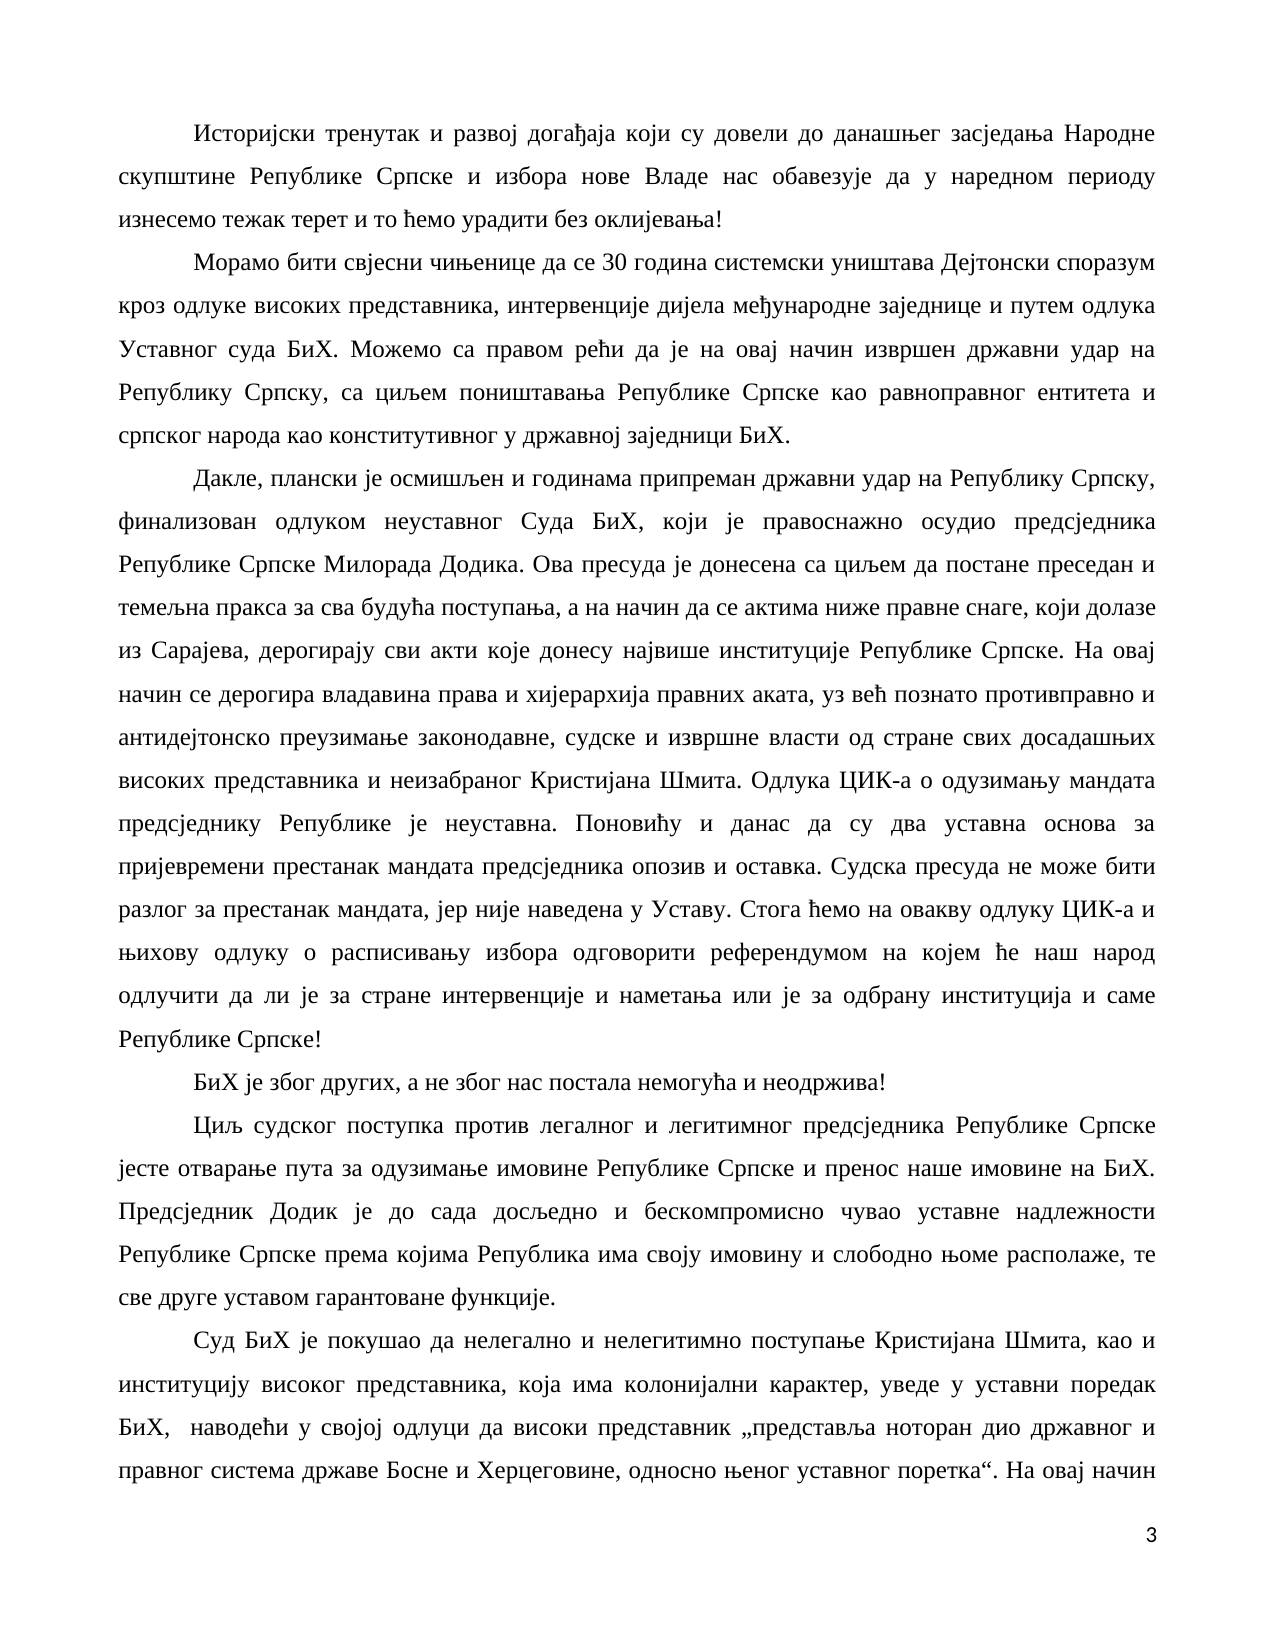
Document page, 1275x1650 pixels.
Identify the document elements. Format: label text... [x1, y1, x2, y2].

text Циљ судског поступка против легалног и легитимног предсједника Републике Српске јесте отварање пута за одузимање имовине Републике Српске и пренос наше имовине на БиХ. Предсједник Додик је до сада досљедно и бескомпромисно чувао уставне надлежности Републике Српске према којима Република има своју имовину и слободно њоме располаже, те све друге уставом гарантоване функције. [118, 1110, 1157, 1311]
text Дакле, плански је осмишљен и годинама припреман државни удар на Републику Српску, финализован одлуком неуставног Суда БиХ, који је правоснажно осудио предсједника Републике Српске Милорада Додика. Ова пресуда је донесена са циљем да постане преседан и темељна пракса за сва будућа поступања, а на начин да се актима ниже правне снаге, који долазе из Сарајева, дерогирају сви акти које донесу највише институције Републике Српске. На овај начин се дерогира владавина права и хијерархија правних аката, уз већ познато противправно и антидејтонско преузимање законодавне, судске и извршне власти од стране свих досадашњих високих представника и неизабраног Кристијана Шмита. Одлука ЦИК-а о одузимању мандата предсједнику Републике је неуставна. Поновићу и данас да су два уставна основа за пријевремени престанак мандата предсједника опозив и оставка. Судска пресуда не може бити разлог за престанак мандата, јер није наведена у Уставу. Стога ћемо на овакву одлуку ЦИК-а и њихову одлуку о расписивању избора одговорити референдумом на којем ће наш народ одлучити да ли је за стране интервенције и наметања или је за одбрану институција и саме Републике Српске! [118, 463, 1157, 1052]
text Морамо бити свјесни чињенице да се 30 година системски уништава Дејтонски споразум кроз одлуке високих представника, интервенције дијела међународне заједнице и путем одлука Уставног суда БиХ. Можемо са правом рећи да је на овај начин извршен државни удар на Републику Српску, са циљем поништавања Републике Српске као равноправног ентитета и српског народа као конститутивног у државној заједници БиХ. [118, 247, 1157, 449]
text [118, 1326, 1157, 1484]
text БиХ је због других, а не због нас постала немогућа и неодржива! [118, 1067, 1157, 1096]
text Историјски тренутак и развој догађаја који су довели до данашњег засједања Народне скупштине Републике Српске и избора нове Владе нас обавезује да у наредном периоду изнесемо тежак терет и то ћемо урадити без оклијевања! [118, 118, 1157, 233]
